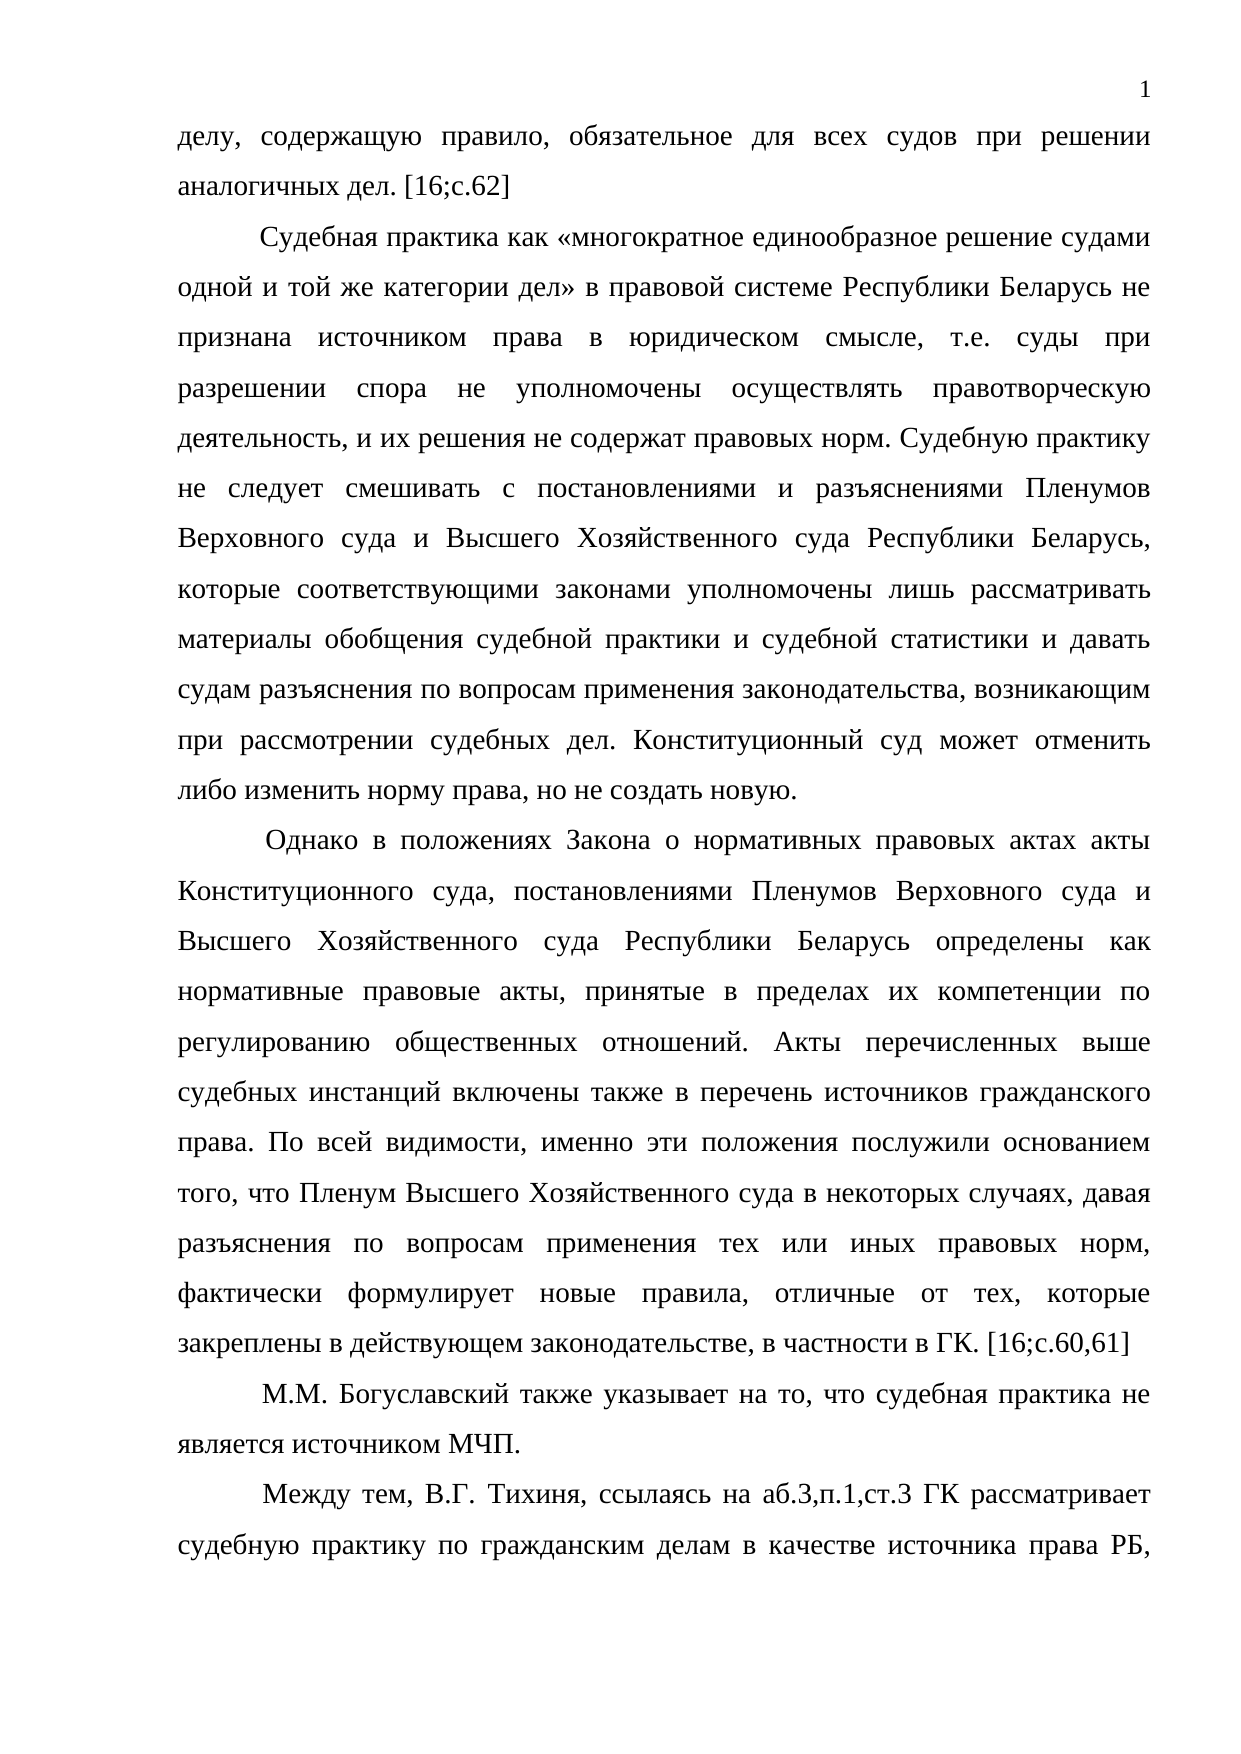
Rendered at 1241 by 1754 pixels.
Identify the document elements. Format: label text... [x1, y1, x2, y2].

text Однако в положениях Закона о нормативных правовых актах акты Конституционного суда, постановлениями Пленумов Верховного суда и Высшего Хозяйственного суда Республики Беларусь определены как нормативные правовые акты, принятые в пределах их компетенции по регулированию общественных отношений. Акты перечисленных выше судебных инстанций включены также в перечень источников гражданского права. По всей видимости, именно эти положения послужили основанием того, что Пленум Высшего Хозяйственного суда в некоторых случаях, давая разъяснения по вопросам применения тех или иных правовых норм, фактически формулирует новые правила, отличные от тех, которые закреплены в действующем законодательстве, в частности в ГК. [16;c.60,61] [177, 822, 1152, 1359]
text Судебная практика как «многократное единообразное решение судами одной и той же категории дел» в правовой системе Республики Беларусь не признана источником права в юридическом смысле, т.е. суды при разрешении спора не уполномочены осуществлять правотворческую деятельность, и их решения не содержат правовых норм. Судебную практику не следует смешивать с постановлениями и разъяснениями Пленумов Верховного суда и Высшего Хозяйственного суда Республики Беларусь, которые соответствующими законами уполномочены лишь рассматривать материалы обобщения судебной практики и судебной статистики и давать судам разъяснения по вопросам применения законодательства, возникающим при рассмотрении судебных дел. Конституционный суд может отменить либо изменить норму права, но не создать новую. [177, 219, 1152, 806]
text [177, 118, 1152, 202]
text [177, 1477, 1152, 1560]
text М.М. Богуславский также указывает на то, что судебная практика не является источником МЧП. [177, 1376, 1152, 1460]
